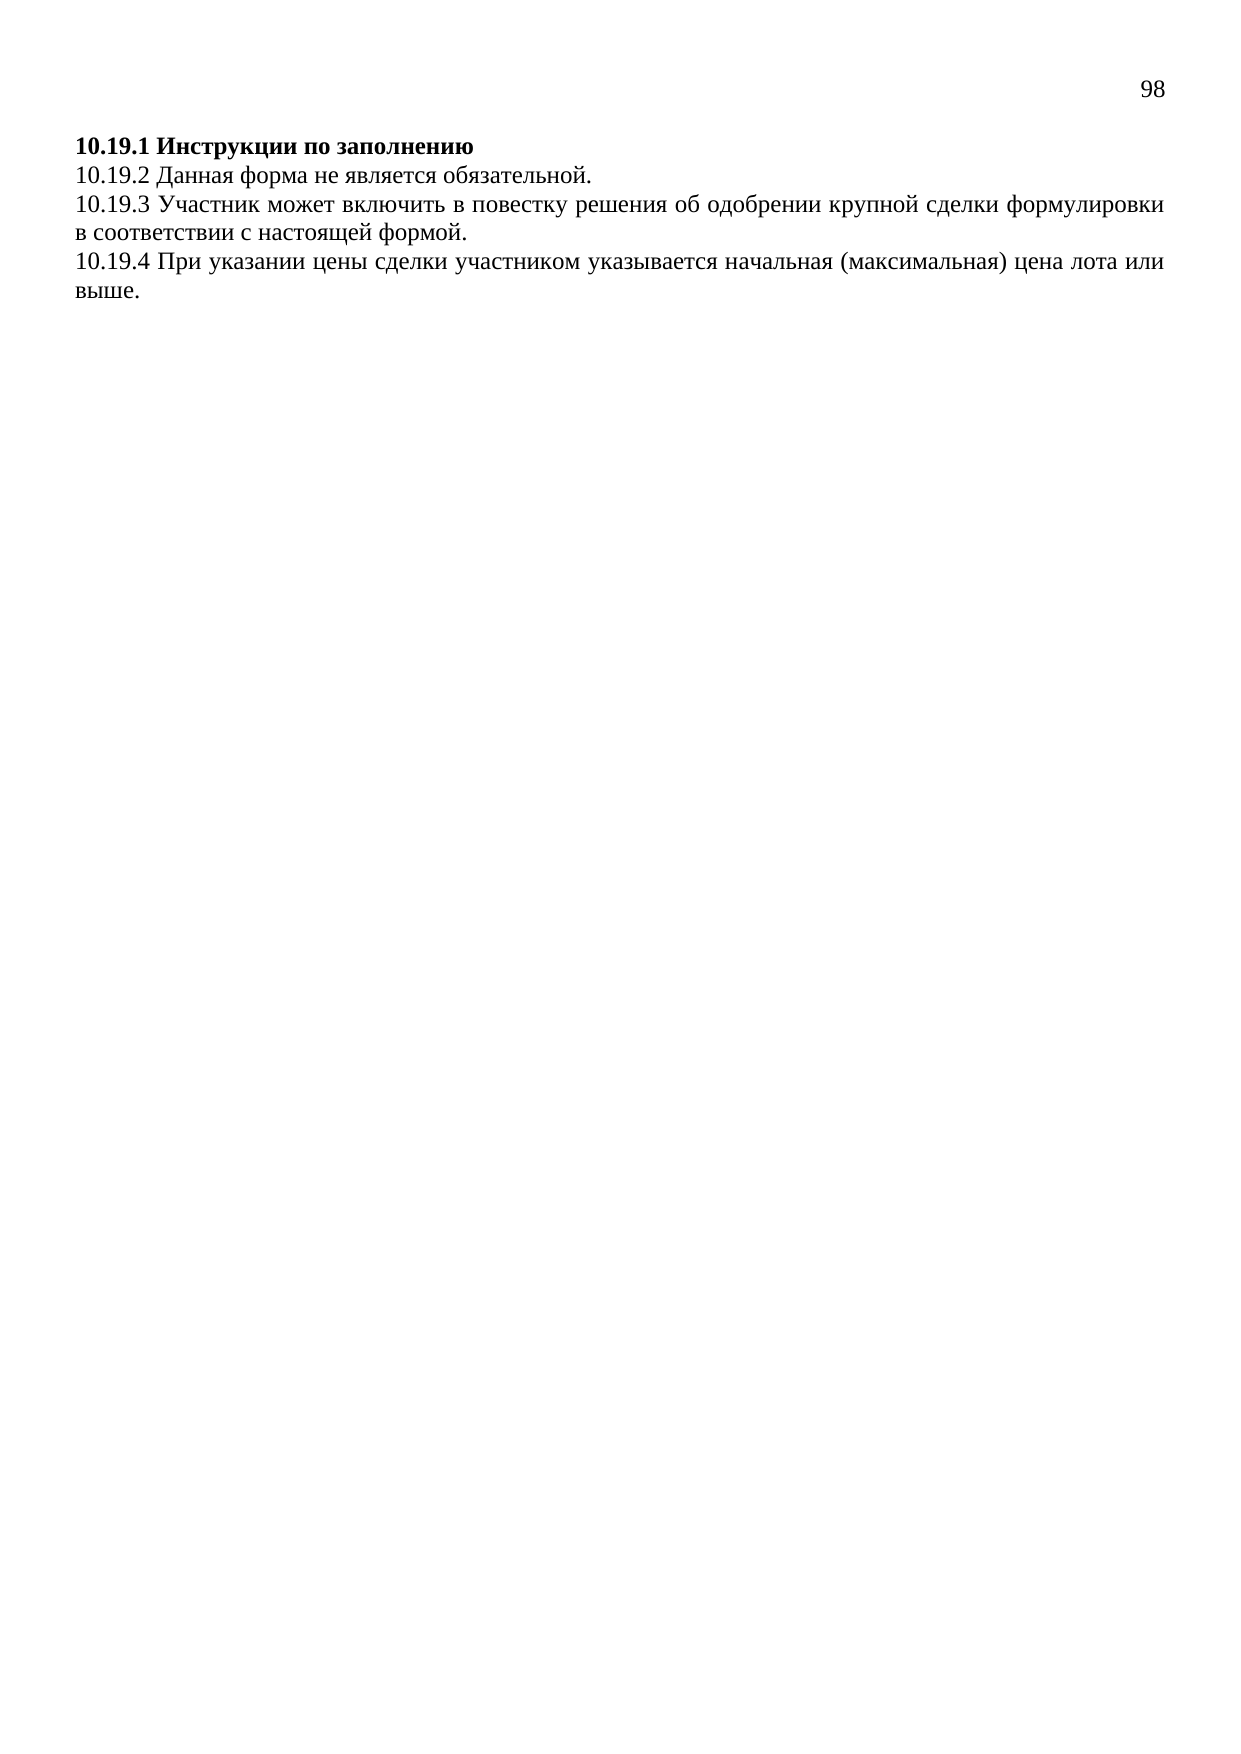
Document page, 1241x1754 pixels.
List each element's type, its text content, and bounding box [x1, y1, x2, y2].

text 10.19.2 Данная форма не является обязательной. [75, 160, 1165, 189]
text 10.19.4 При указании цены сделки участником указывается начальная (максимальная) цена лота или выше. [75, 246, 1165, 304]
text 10.19.3 Участник может включить в повестку решения об одобрении крупной сделки формулировки в соответствии с настоящей формой. [75, 189, 1165, 246]
text 10.19.1 Инструкции по заполнению [75, 131, 1165, 160]
